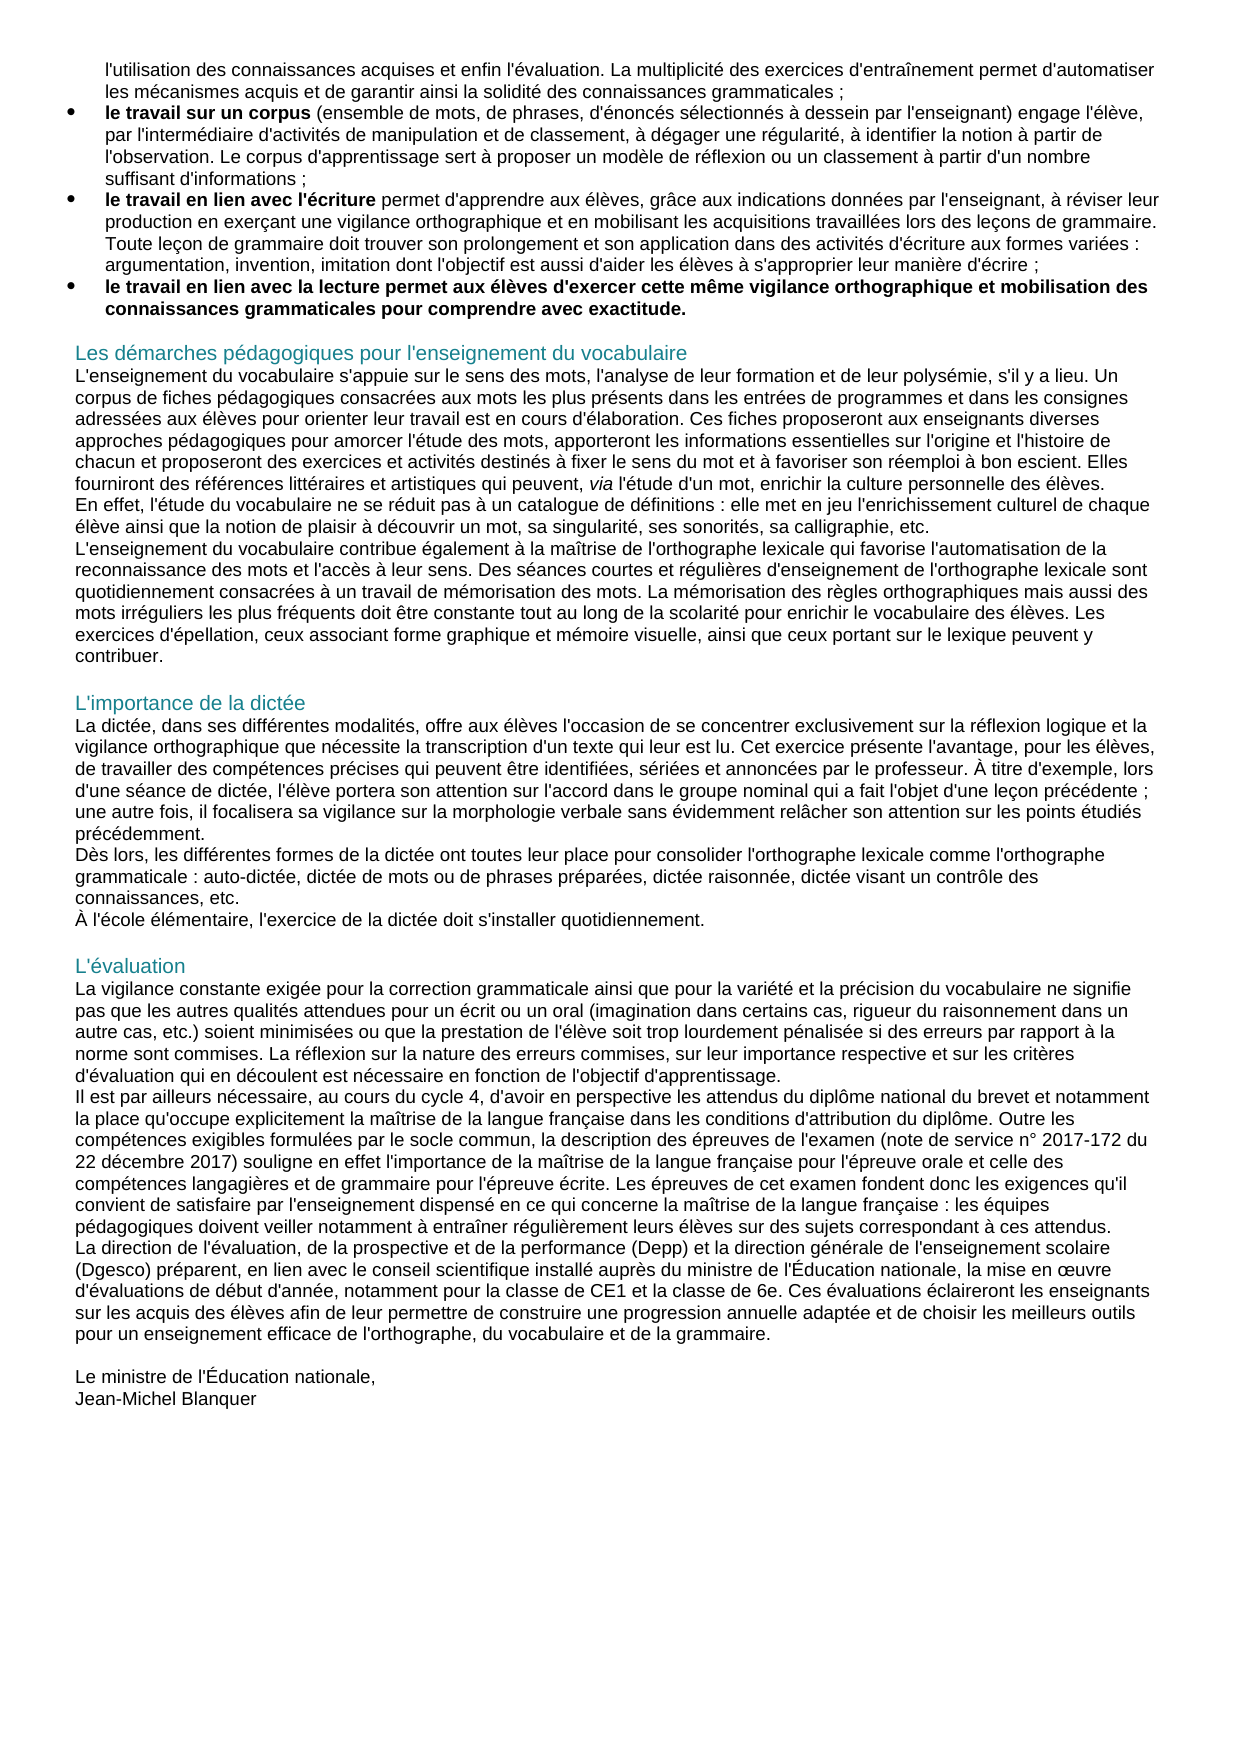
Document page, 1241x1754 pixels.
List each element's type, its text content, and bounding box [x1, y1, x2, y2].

text Les démarches pédagogiques pour l'enseignement du vocabulaire [75, 341, 1165, 365]
text En effet, l'étude du vocabulaire ne se réduit pas à un catalogue de définitions : elle met en jeu l'enrichissement culturel de chaque élève ainsi que la notion de plaisir à découvrir un mot, sa singularité, ses sonorités, sa calligraphie, etc. [75, 494, 1165, 537]
list le travail en lien avec l'écriture permet d'apprendre aux élèves, grâce aux indications données par l'enseignant, à réviser leur production en exerçant une vigilance orthographique et en mobilisant les acquisitions travaillées lors des leçons de grammaire. Toute leçon de grammaire doit trouver son prolongement et son application dans des activités d'écriture aux formes variées : argumentation, invention, imitation dont l'objectif est aussi d'aider les élèves à s'approprier leur manière d'écrire ; [67, 189, 1165, 276]
text L'enseignement du vocabulaire s'appuie sur le sens des mots, l'analyse de leur formation et de leur polysémie, s'il y a lieu. Un corpus de fiches pédagogiques consacrées aux mots les plus présents dans les entrées de programmes et dans les consignes adressées aux élèves pour orienter leur travail est en cours d'élaboration. Ces fiches proposeront aux enseignants diverses approches pédagogiques pour amorcer l'étude des mots, apporteront les informations essentielles sur l'origine et l'histoire de chacun et proposeront des exercices et activités destinés à fixer le sens du mot et à favoriser son réemploi à bon escient. Elles fourniront des références littéraires et artistiques qui peuvent, via l'étude d'un mot, enrichir la culture personnelle des élèves. [75, 365, 1165, 494]
list le travail sur un corpus (ensemble de mots, de phrases, d'énoncés sélectionnés à dessein par l'enseignant) engage l'élève, par l'intermédiaire d'activités de manipulation et de classement, à dégager une régularité, à identifier la notion à partir de l'observation. Le corpus d'apprentissage sert à proposer un modèle de réflexion ou un classement à partir d'un nombre suffisant d'informations ; [67, 102, 1165, 189]
text La direction de l'évaluation, de la prospective et de la performance (Depp) et la direction générale de l'enseignement scolaire (Dgesco) préparent, en lien avec le conseil scientifique installé auprès du ministre de l'Éducation nationale, la mise en œuvre d'évaluations de début d'année, notamment pour la classe de CE1 et la classe de 6e. Ces évaluations éclaireront les enseignants sur les acquis des élèves afin de leur permettre de construire une progression annuelle adaptée et de choisir les meilleurs outils pour un enseignement efficace de l'orthographe, du vocabulaire et de la grammaire. [75, 1237, 1165, 1345]
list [67, 59, 1165, 102]
text À l'école élémentaire, l'exercice de la dictée doit s'installer quotidiennement. [75, 909, 1165, 930]
text L'évaluation [75, 954, 1165, 978]
text Le ministre de l'Éducation nationale, Jean-Michel Blanquer [75, 1366, 1165, 1409]
text Il est par ailleurs nécessaire, au cours du cycle 4, d'avoir en perspective les attendus du diplôme national du brevet et notamment la place qu'occupe explicitement la maîtrise de la langue française dans les conditions d'attribution du diplôme. Outre les compétences exigibles formulées par le socle commun, la description des épreuves de l'examen (note de service n° 2017-172 du 22 décembre 2017) souligne en effet l'importance de la maîtrise de la langue française pour l'épreuve orale et celle des compétences langagières et de grammaire pour l'épreuve écrite. Les épreuves de cet examen fondent donc les exigences qu'il convient de satisfaire par l'enseignement dispensé en ce qui concerne la maîtrise de la langue française : les équipes pédagogiques doivent veiller notamment à entraîner régulièrement leurs élèves sur des sujets correspondant à ces attendus. [75, 1086, 1165, 1237]
text La vigilance constante exigée pour la correction grammaticale ainsi que pour la variété et la précision du vocabulaire ne signifie pas que les autres qualités attendues pour un écrit ou un oral (imagination dans certains cas, rigueur du raisonnement dans un autre cas, etc.) soient minimisées ou que la prestation de l'élève soit trop lourdement pénalisée si des erreurs par rapport à la norme sont commises. La réflexion sur la nature des erreurs commises, sur leur importance respective et sur les critères d'évaluation qui en découlent est nécessaire en fonction de l'objectif d'apprentissage. [75, 978, 1165, 1086]
text Dès lors, les différentes formes de la dictée ont toutes leur place pour consolider l'orthographe lexicale comme l'orthographe grammaticale : auto-dictée, dictée de mots ou de phrases préparées, dictée raisonnée, dictée visant un contrôle des connaissances, etc. [75, 844, 1165, 909]
list le travail en lien avec la lecture permet aux élèves d'exercer cette même vigilance orthographique et mobilisation des connaissances grammaticales pour comprendre avec exactitude. [67, 276, 1165, 319]
text L'importance de la dictée [75, 691, 1165, 715]
text La dictée, dans ses différentes modalités, offre aux élèves l'occasion de se concentrer exclusivement sur la réflexion logique et la vigilance orthographique que nécessite la transcription d'un texte qui leur est lu. Cet exercice présente l'avantage, pour les élèves, de travailler des compétences précises qui peuvent être identifiées, sériées et annoncées par le professeur. À titre d'exemple, lors d'une séance de dictée, l'élève portera son attention sur l'accord dans le groupe nominal qui a fait l'objet d'une leçon précédente ; une autre fois, il focalisera sa vigilance sur la morphologie verbale sans évidemment relâcher son attention sur les points étudiés précédemment. [75, 715, 1165, 844]
text L'enseignement du vocabulaire contribue également à la maîtrise de l'orthographe lexicale qui favorise l'automatisation de la reconnaissance des mots et l'accès à leur sens. Des séances courtes et régulières d'enseignement de l'orthographe lexicale sont quotidiennement consacrées à un travail de mémorisation des mots. La mémorisation des règles orthographiques mais aussi des mots irréguliers les plus fréquents doit être constante tout au long de la scolarité pour enrichir le vocabulaire des élèves. Les exercices d'épellation, ceux associant forme graphique et mémoire visuelle, ainsi que ceux portant sur le lexique peuvent y contribuer. [75, 537, 1165, 667]
